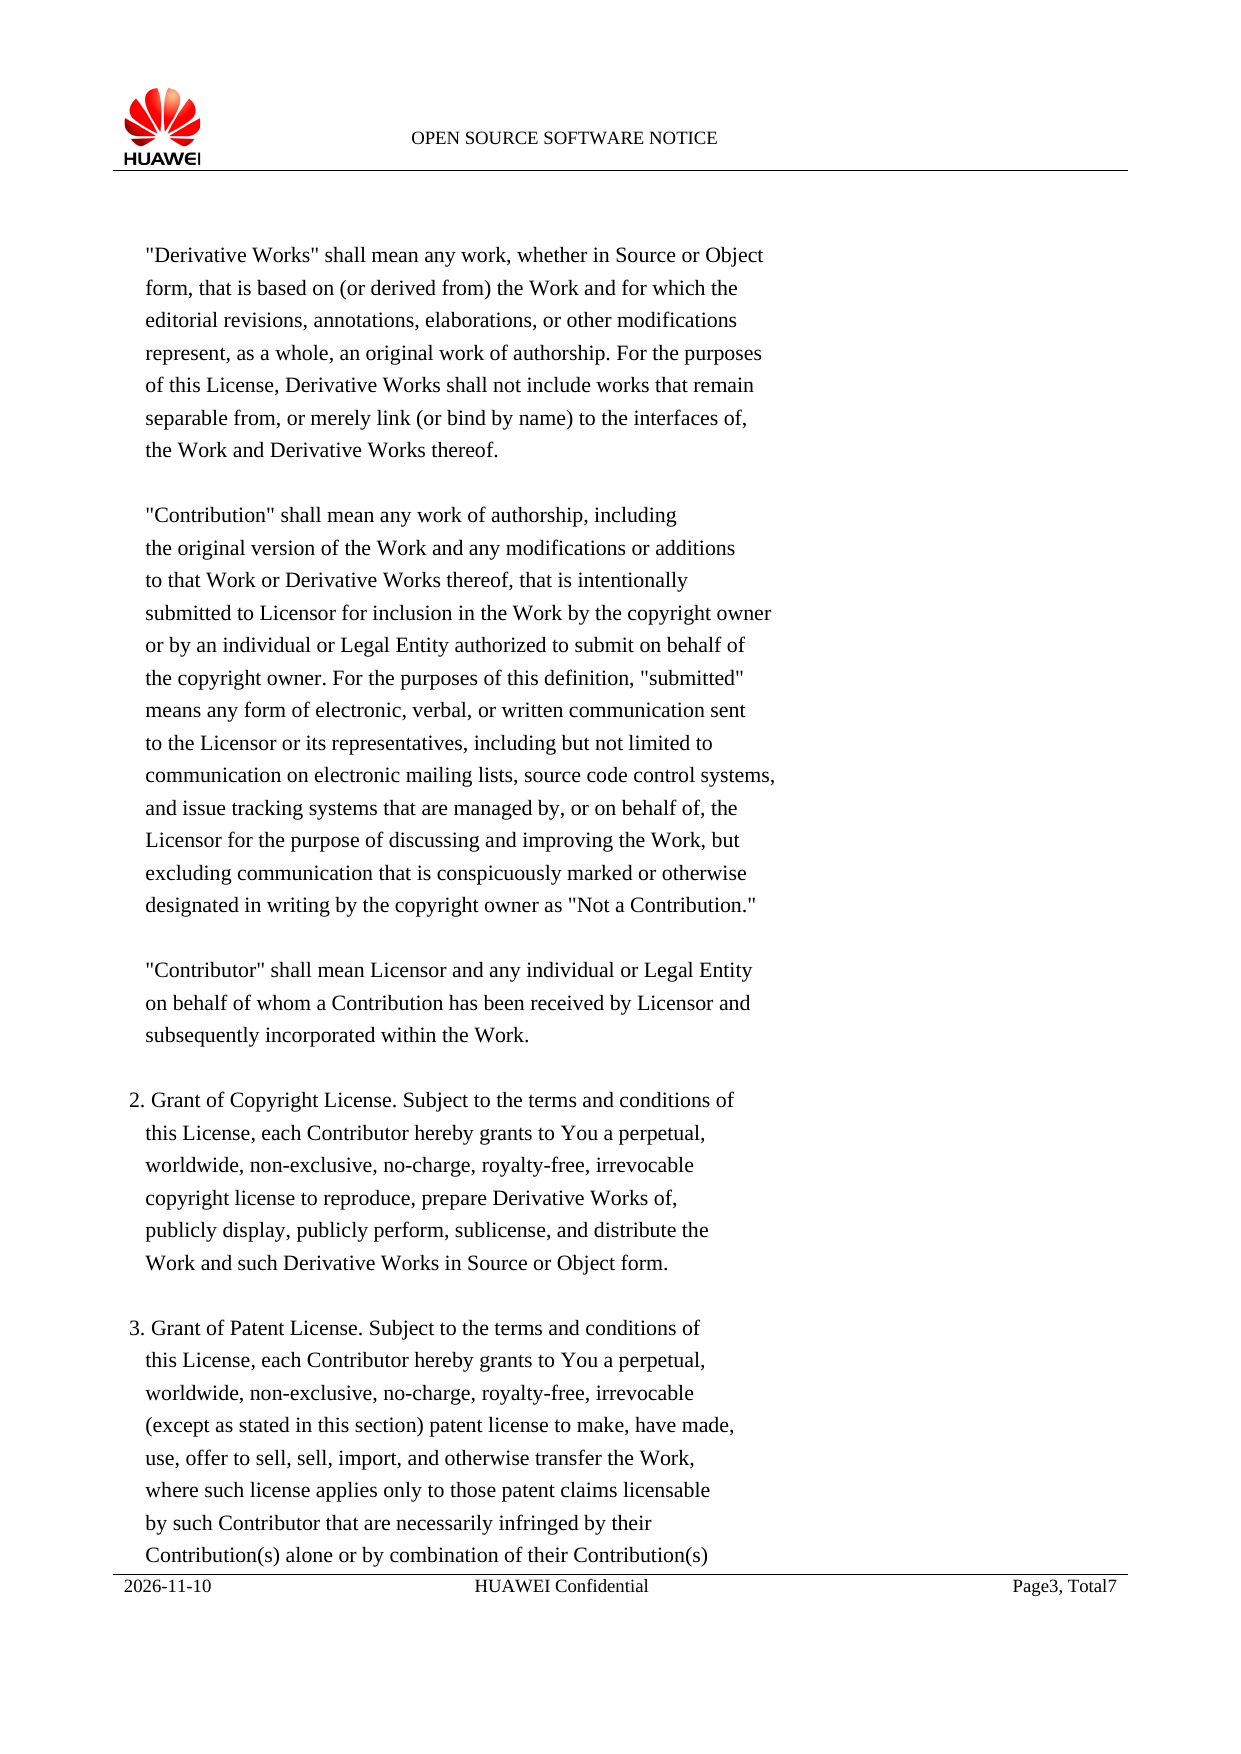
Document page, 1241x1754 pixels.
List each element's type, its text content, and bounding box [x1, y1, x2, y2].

picture [124, 88, 201, 165]
